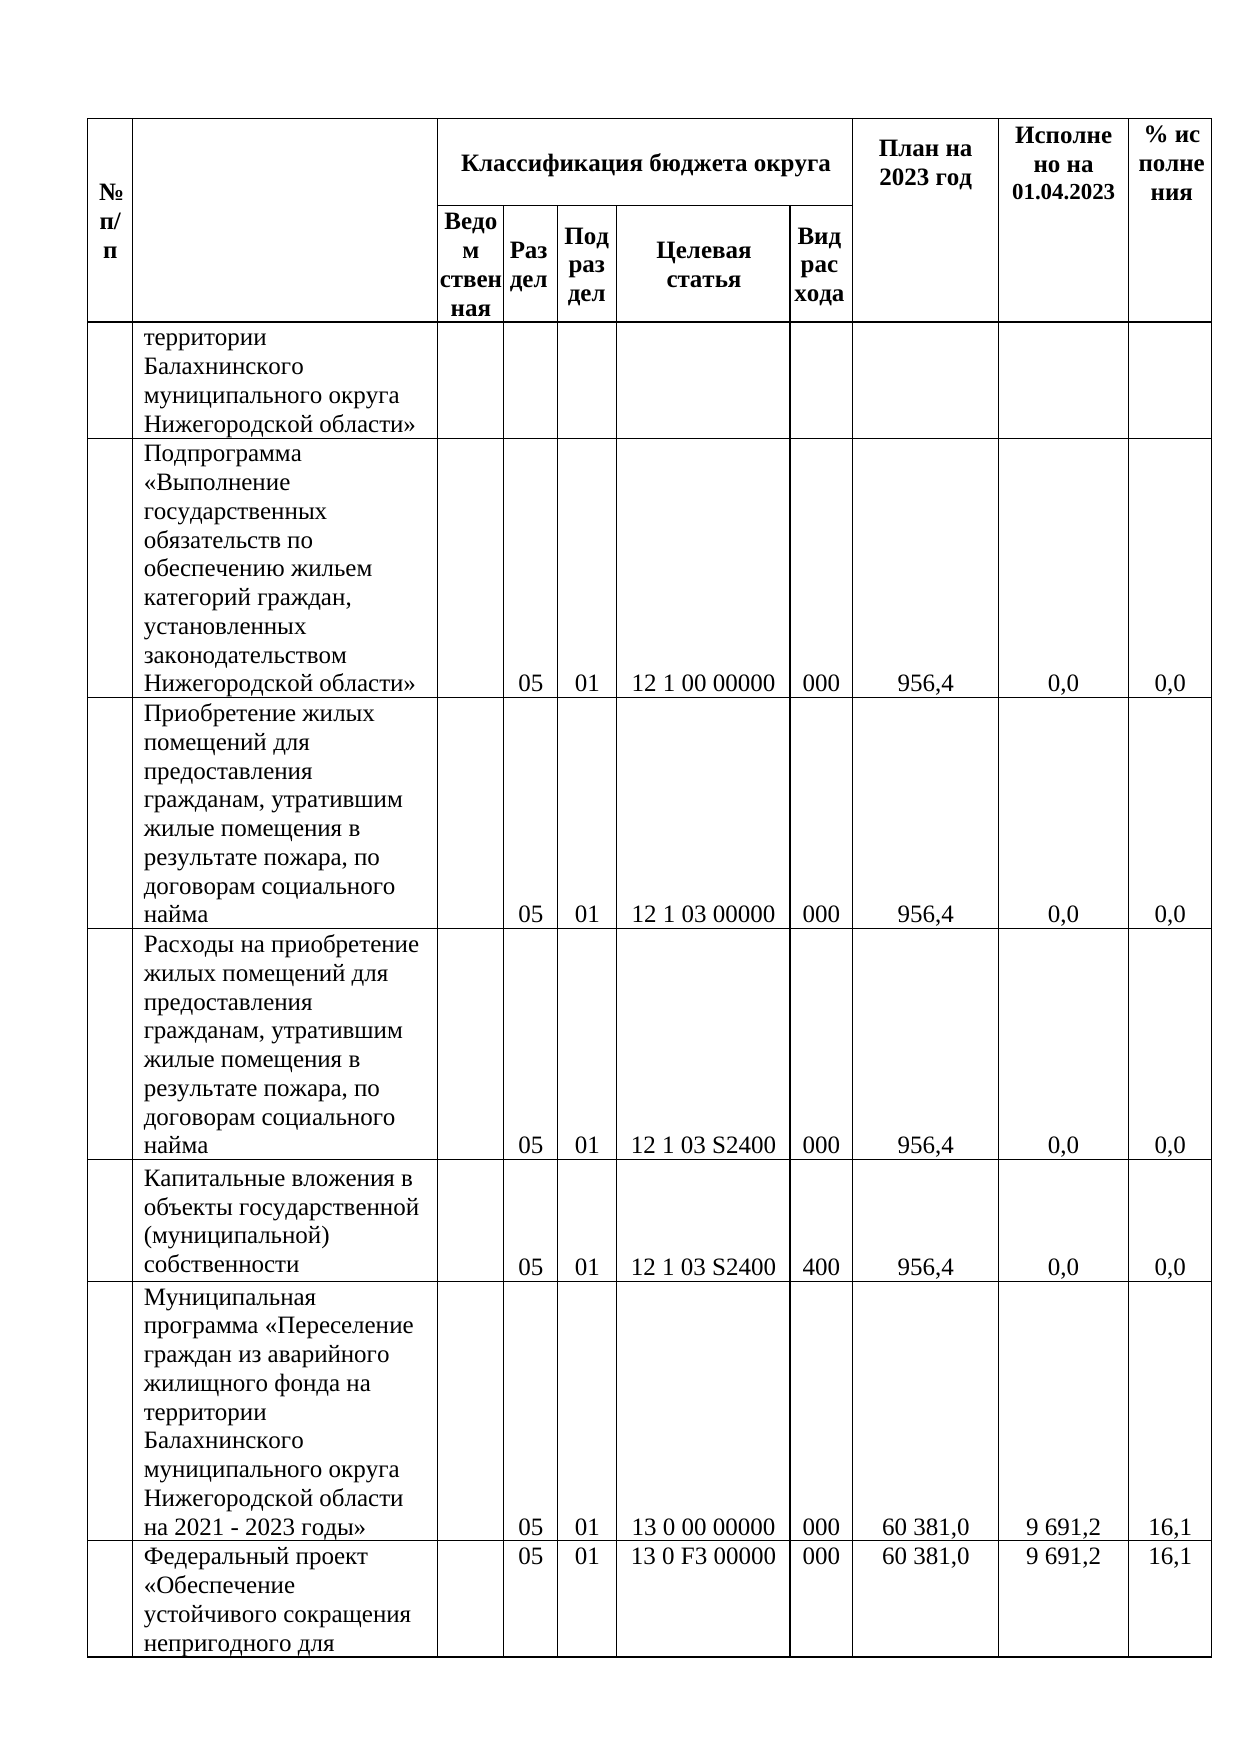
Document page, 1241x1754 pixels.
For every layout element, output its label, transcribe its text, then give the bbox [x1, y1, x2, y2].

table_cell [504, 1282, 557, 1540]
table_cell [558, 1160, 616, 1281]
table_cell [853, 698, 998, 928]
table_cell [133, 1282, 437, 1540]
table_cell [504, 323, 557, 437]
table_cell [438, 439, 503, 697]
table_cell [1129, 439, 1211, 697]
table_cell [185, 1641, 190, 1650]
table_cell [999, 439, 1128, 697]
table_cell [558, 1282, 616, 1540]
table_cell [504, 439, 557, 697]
table_cell [853, 205, 998, 321]
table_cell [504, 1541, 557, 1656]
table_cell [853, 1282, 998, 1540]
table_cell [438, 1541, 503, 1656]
table_cell Целевая статья [617, 206, 789, 321]
table_header % ис полне ния [1129, 119, 1211, 205]
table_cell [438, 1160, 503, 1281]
table_cell Под раз дел [558, 206, 616, 321]
table_cell [1129, 205, 1211, 321]
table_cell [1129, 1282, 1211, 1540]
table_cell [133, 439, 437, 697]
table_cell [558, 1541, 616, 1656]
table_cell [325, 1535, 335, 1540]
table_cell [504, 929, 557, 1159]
table_header [133, 119, 437, 321]
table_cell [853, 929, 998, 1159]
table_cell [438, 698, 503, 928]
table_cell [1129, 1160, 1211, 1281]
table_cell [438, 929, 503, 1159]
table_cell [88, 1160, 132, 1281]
table_cell Раз дел [504, 206, 557, 321]
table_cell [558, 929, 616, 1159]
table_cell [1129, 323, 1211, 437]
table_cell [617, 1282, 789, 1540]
table_cell Ведом ствен ная [438, 206, 503, 321]
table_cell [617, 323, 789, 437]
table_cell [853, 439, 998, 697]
table_cell [999, 205, 1128, 321]
table_cell Вид рас хода [791, 206, 852, 321]
table_header Классификация бюджета округа [438, 119, 852, 205]
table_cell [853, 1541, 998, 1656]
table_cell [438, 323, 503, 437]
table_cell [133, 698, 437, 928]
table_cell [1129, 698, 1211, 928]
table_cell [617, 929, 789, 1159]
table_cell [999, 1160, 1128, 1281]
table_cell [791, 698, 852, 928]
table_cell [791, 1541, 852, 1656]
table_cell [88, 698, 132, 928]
table_header Исполне но на 01.04.2023 [999, 119, 1128, 205]
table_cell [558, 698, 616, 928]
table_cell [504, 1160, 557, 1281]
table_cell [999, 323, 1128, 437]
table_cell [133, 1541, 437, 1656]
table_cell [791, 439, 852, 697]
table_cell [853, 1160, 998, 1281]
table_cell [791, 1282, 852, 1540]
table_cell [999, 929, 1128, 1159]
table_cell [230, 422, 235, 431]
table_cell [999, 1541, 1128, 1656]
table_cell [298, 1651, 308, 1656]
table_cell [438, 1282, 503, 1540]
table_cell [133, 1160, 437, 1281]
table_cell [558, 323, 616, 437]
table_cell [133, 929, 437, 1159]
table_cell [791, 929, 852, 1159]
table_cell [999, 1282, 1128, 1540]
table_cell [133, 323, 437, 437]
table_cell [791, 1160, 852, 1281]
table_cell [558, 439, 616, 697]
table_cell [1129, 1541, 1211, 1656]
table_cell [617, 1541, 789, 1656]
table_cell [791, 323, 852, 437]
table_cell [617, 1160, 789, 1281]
table_header План на 2023 год [853, 119, 998, 205]
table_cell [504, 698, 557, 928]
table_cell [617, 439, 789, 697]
table_header №п/п [88, 119, 132, 321]
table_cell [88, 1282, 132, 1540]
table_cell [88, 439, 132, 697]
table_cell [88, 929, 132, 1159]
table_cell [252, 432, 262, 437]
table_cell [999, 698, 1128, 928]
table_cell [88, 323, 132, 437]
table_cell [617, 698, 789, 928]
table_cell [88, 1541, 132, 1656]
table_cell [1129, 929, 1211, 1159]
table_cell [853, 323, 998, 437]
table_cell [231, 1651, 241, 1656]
